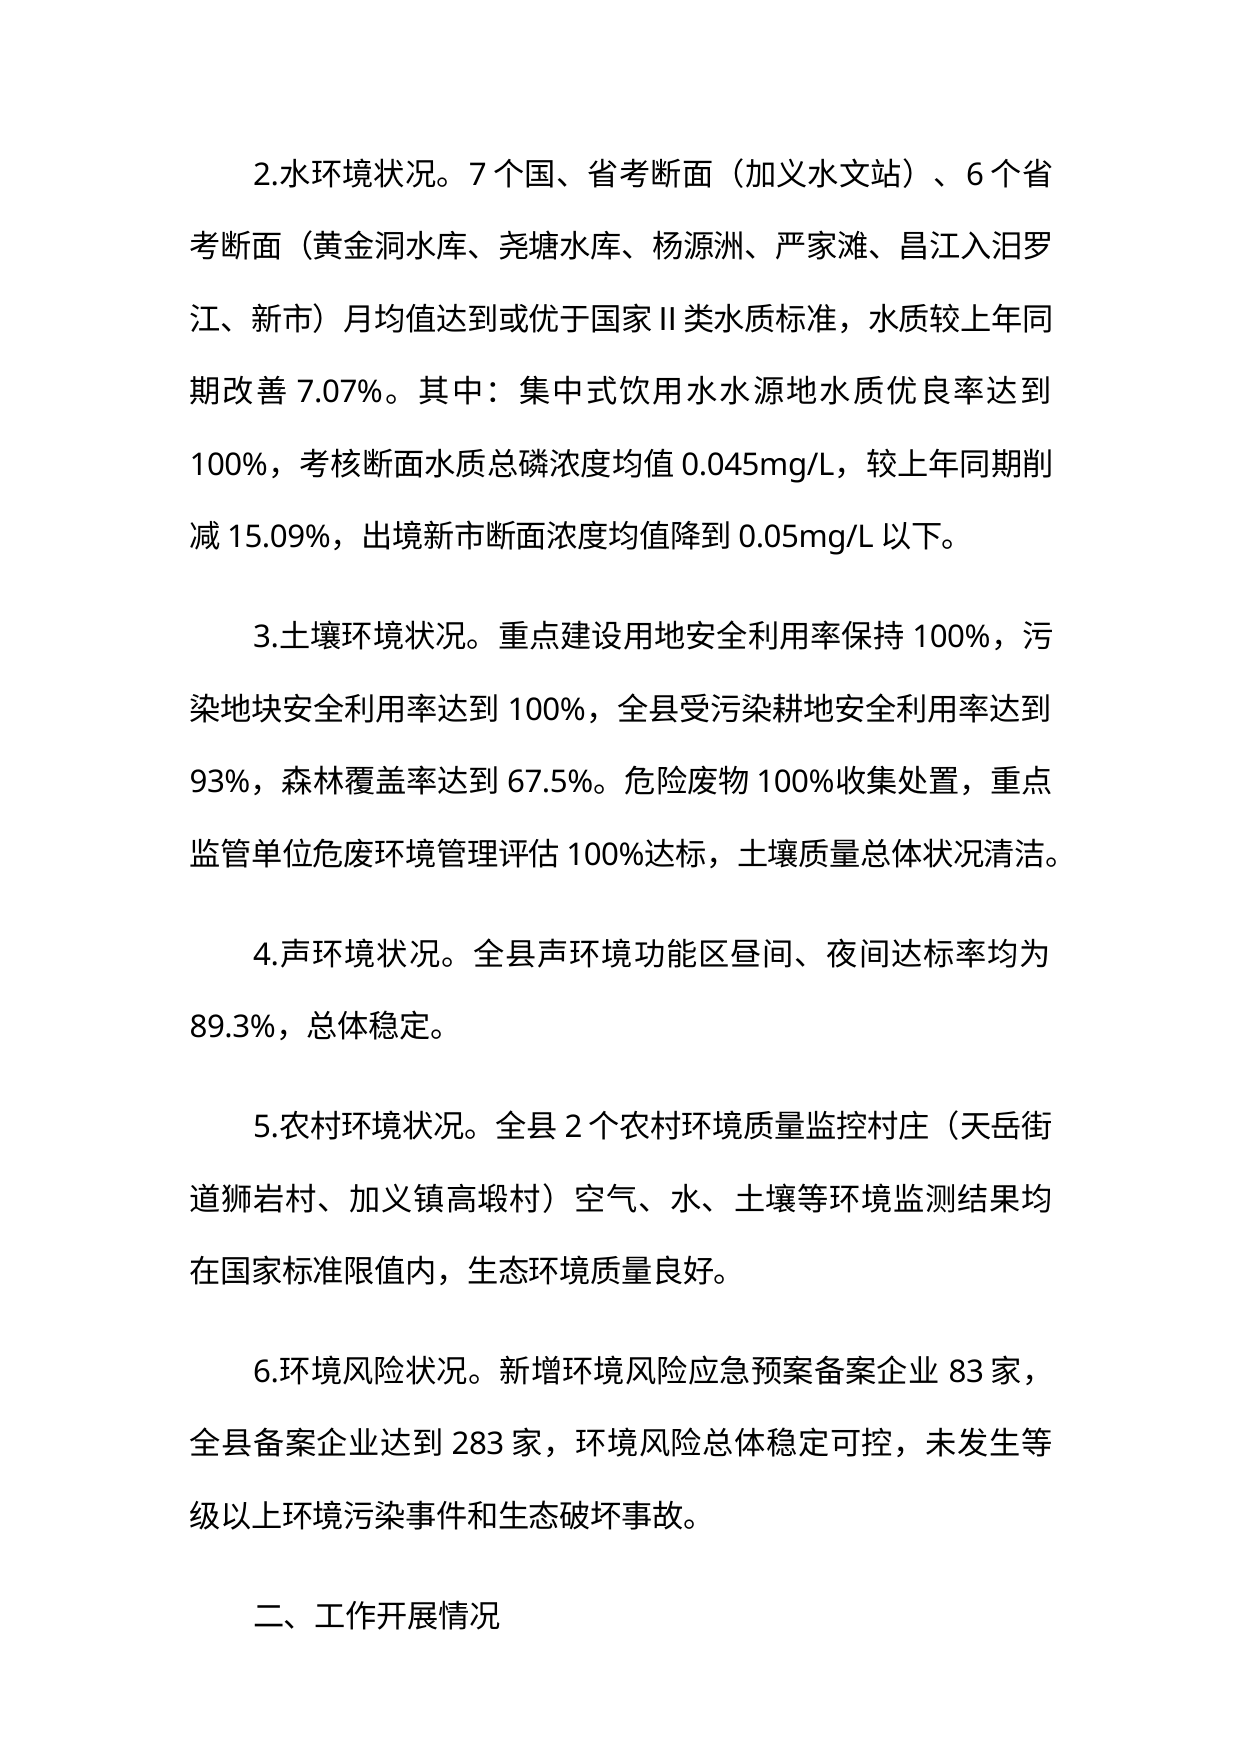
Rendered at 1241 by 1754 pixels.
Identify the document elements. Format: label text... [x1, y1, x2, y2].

text 4.声环境状况。全县声环境功能区昼间、夜间达标率均为89.3%，总体稳定。 [189, 929, 1053, 1047]
text 3.土壤环境状况。重点建设用地安全利用率保持100%，污染地块安全利用率达到100%，全县受污染耕地安全利用率达到93%，森林覆盖率达到67.5%。危险废物100%收集处置，重点监管单位危废环境管理评估100%达标，土壤质量总体状况清洁。 [189, 611, 1053, 874]
text 5.农村环境状况。全县2个农村环境质量监控村庄（天岳街道狮岩村、加义镇高塅村）空气、水、土壤等环境监测结果均在国家标准限值内，生态环境质量良好。 [189, 1101, 1053, 1291]
text 6.环境风险状况。新增环境风险应急预案备案企业83家，全县备案企业达到283家，环境风险总体稳定可控，未发生等级以上环境污染事件和生态破坏事故。 [189, 1346, 1053, 1536]
text 二、工作开展情况 [189, 1591, 1053, 1636]
text 2.水环境状况。7个国、省考断面（加义水文站）、6个省考断面（黄金洞水库、尧塘水库、杨源洲、严家滩、昌江入汨罗江、新市）月均值达到或优于国家Ⅱ类水质标准，水质较上年同期改善7.07%。其中：集中式饮用水水源地水质优良率达到100%，考核断面水质总磷浓度均值0.045mg/L，较上年同期削减15.09%，出境新市断面浓度均值降到0.05mg/L以下。 [189, 149, 1053, 557]
